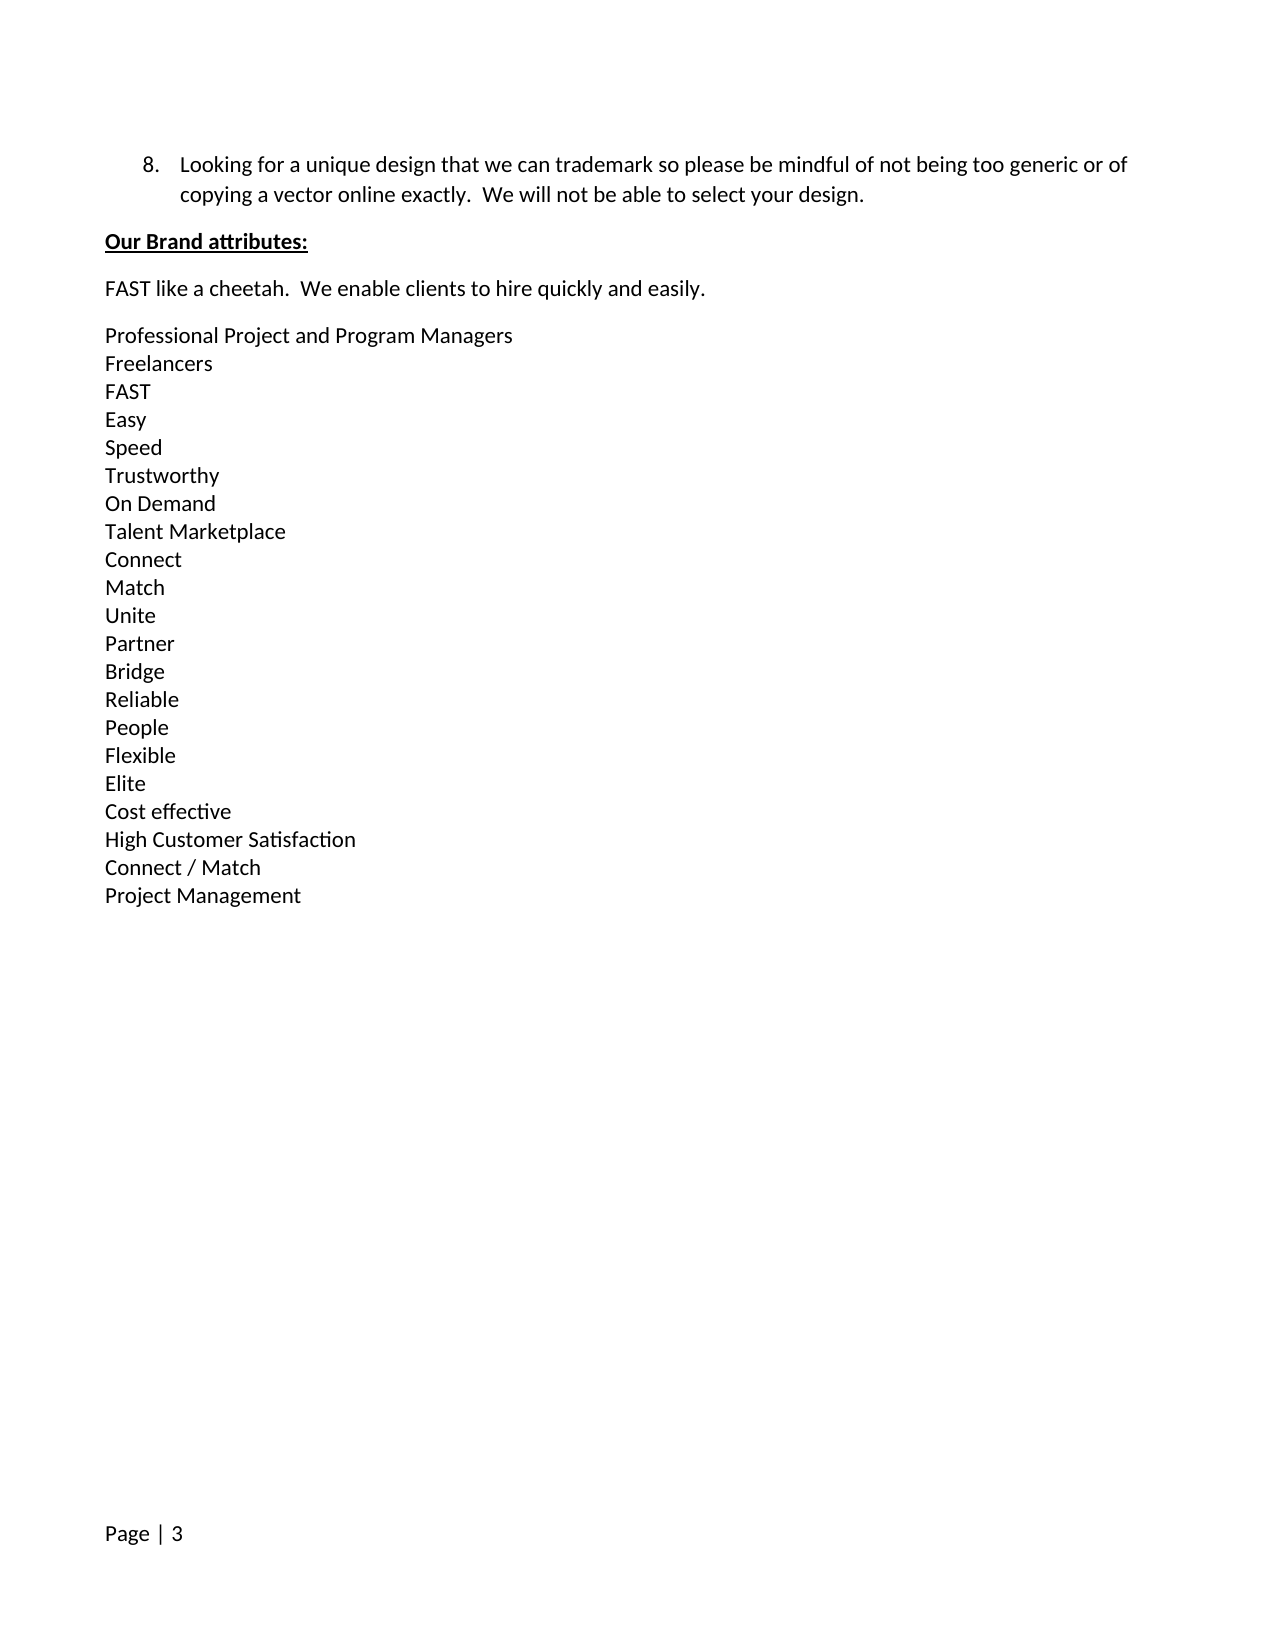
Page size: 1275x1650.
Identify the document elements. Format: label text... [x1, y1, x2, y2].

text Reliable [105, 685, 1170, 713]
list Looking for a unique design that we can trademark so please be mindful of not being too generic or of copying a vector online exactly. We will not be able to select your design. [142, 150, 1170, 208]
text Connect / Match [105, 853, 1170, 881]
text Trustworthy [105, 461, 1170, 489]
text Bridge [105, 657, 1170, 685]
text Connect [105, 545, 1170, 573]
text Professional Project and Program Managers [105, 321, 1170, 349]
text Project Management [105, 881, 1170, 909]
text Unite [105, 601, 1170, 629]
text Talent Marketplace [105, 517, 1170, 545]
text On Demand [105, 489, 1170, 517]
text People [105, 713, 1170, 741]
text Cost effective [105, 797, 1170, 825]
text Easy [105, 405, 1170, 433]
text Flexible [105, 741, 1170, 769]
text Freelancers [105, 349, 1170, 377]
text FAST like a cheetah. We enable clients to hire quickly and easily. [105, 274, 1170, 302]
text High Customer Satisfaction [105, 825, 1170, 853]
text Elite [105, 769, 1170, 797]
text Match [105, 573, 1170, 601]
text Partner [105, 629, 1170, 657]
text Speed [105, 433, 1170, 461]
text FAST [105, 377, 1170, 405]
text Our Brand attributes: [105, 227, 1170, 255]
